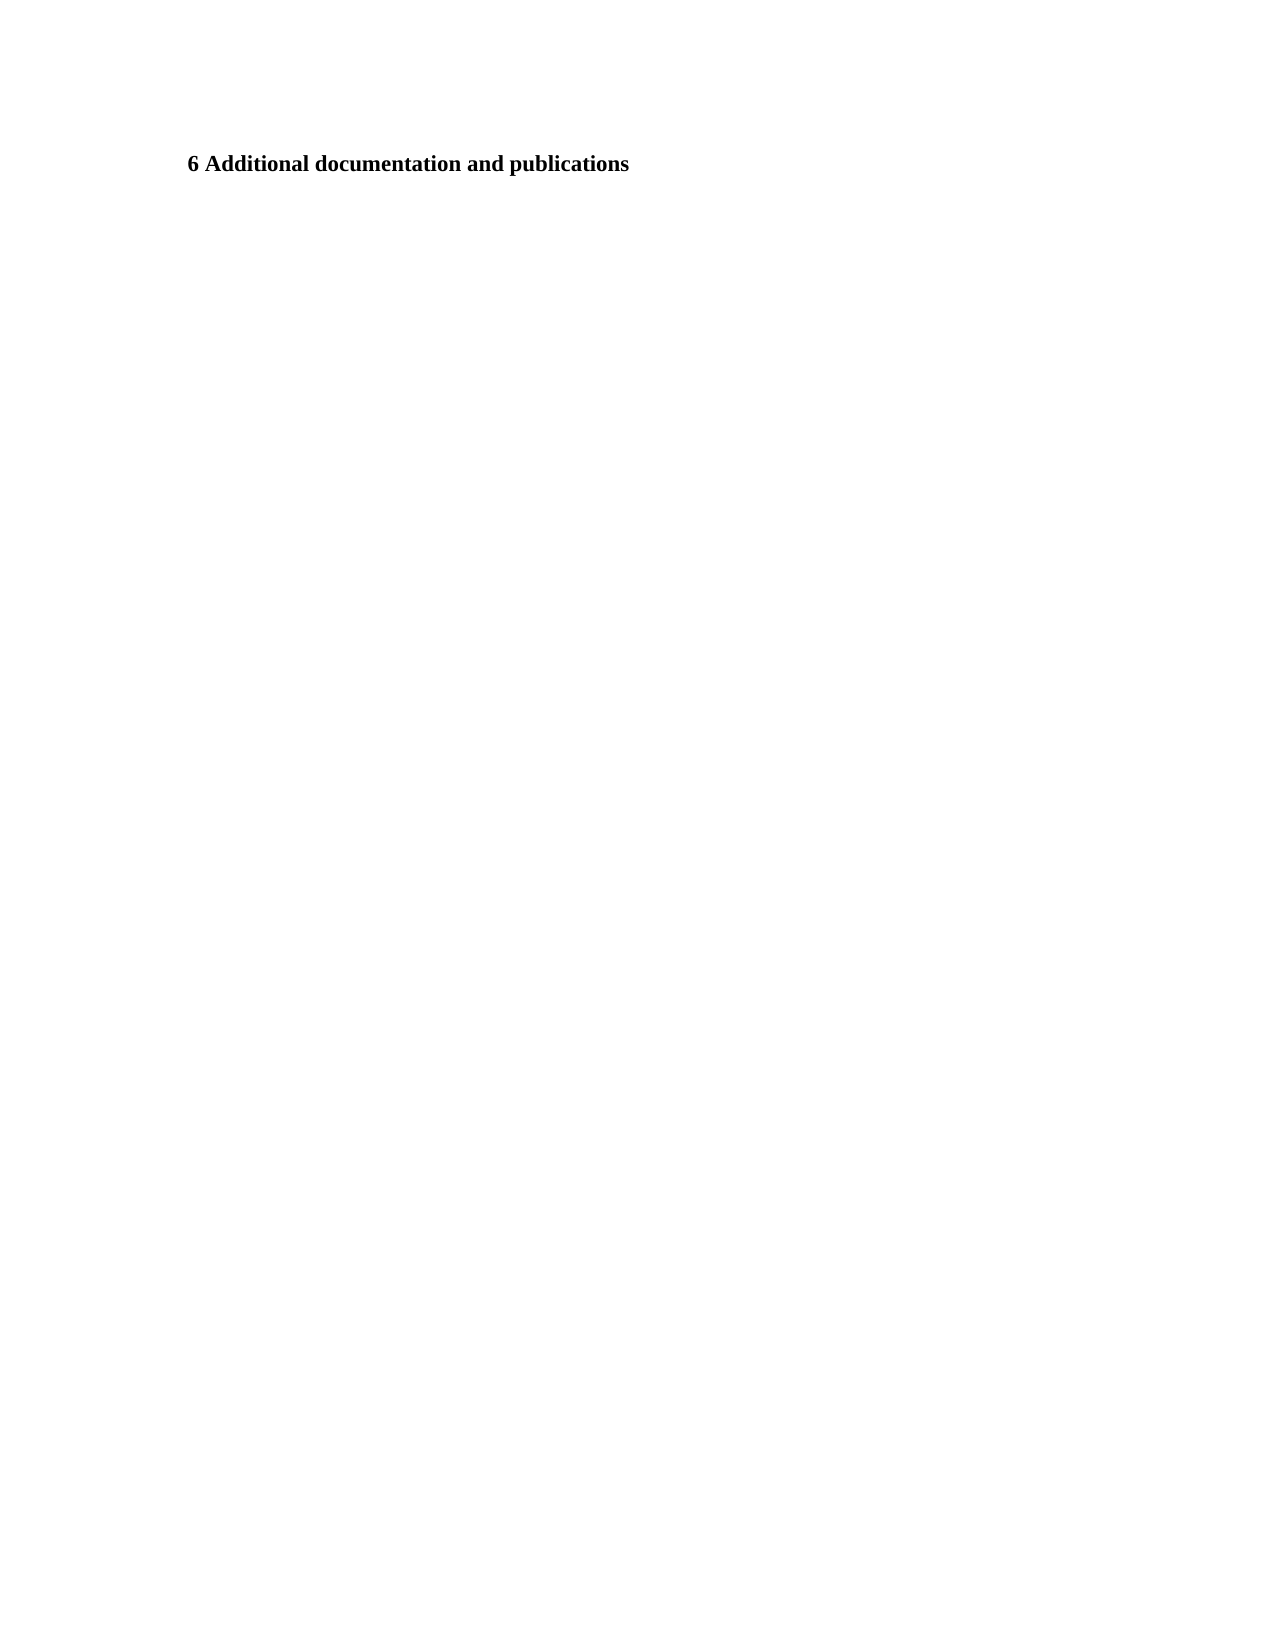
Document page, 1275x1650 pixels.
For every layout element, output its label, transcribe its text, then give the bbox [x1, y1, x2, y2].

text 6 Additional documentation and publications [187, 150, 1087, 176]
